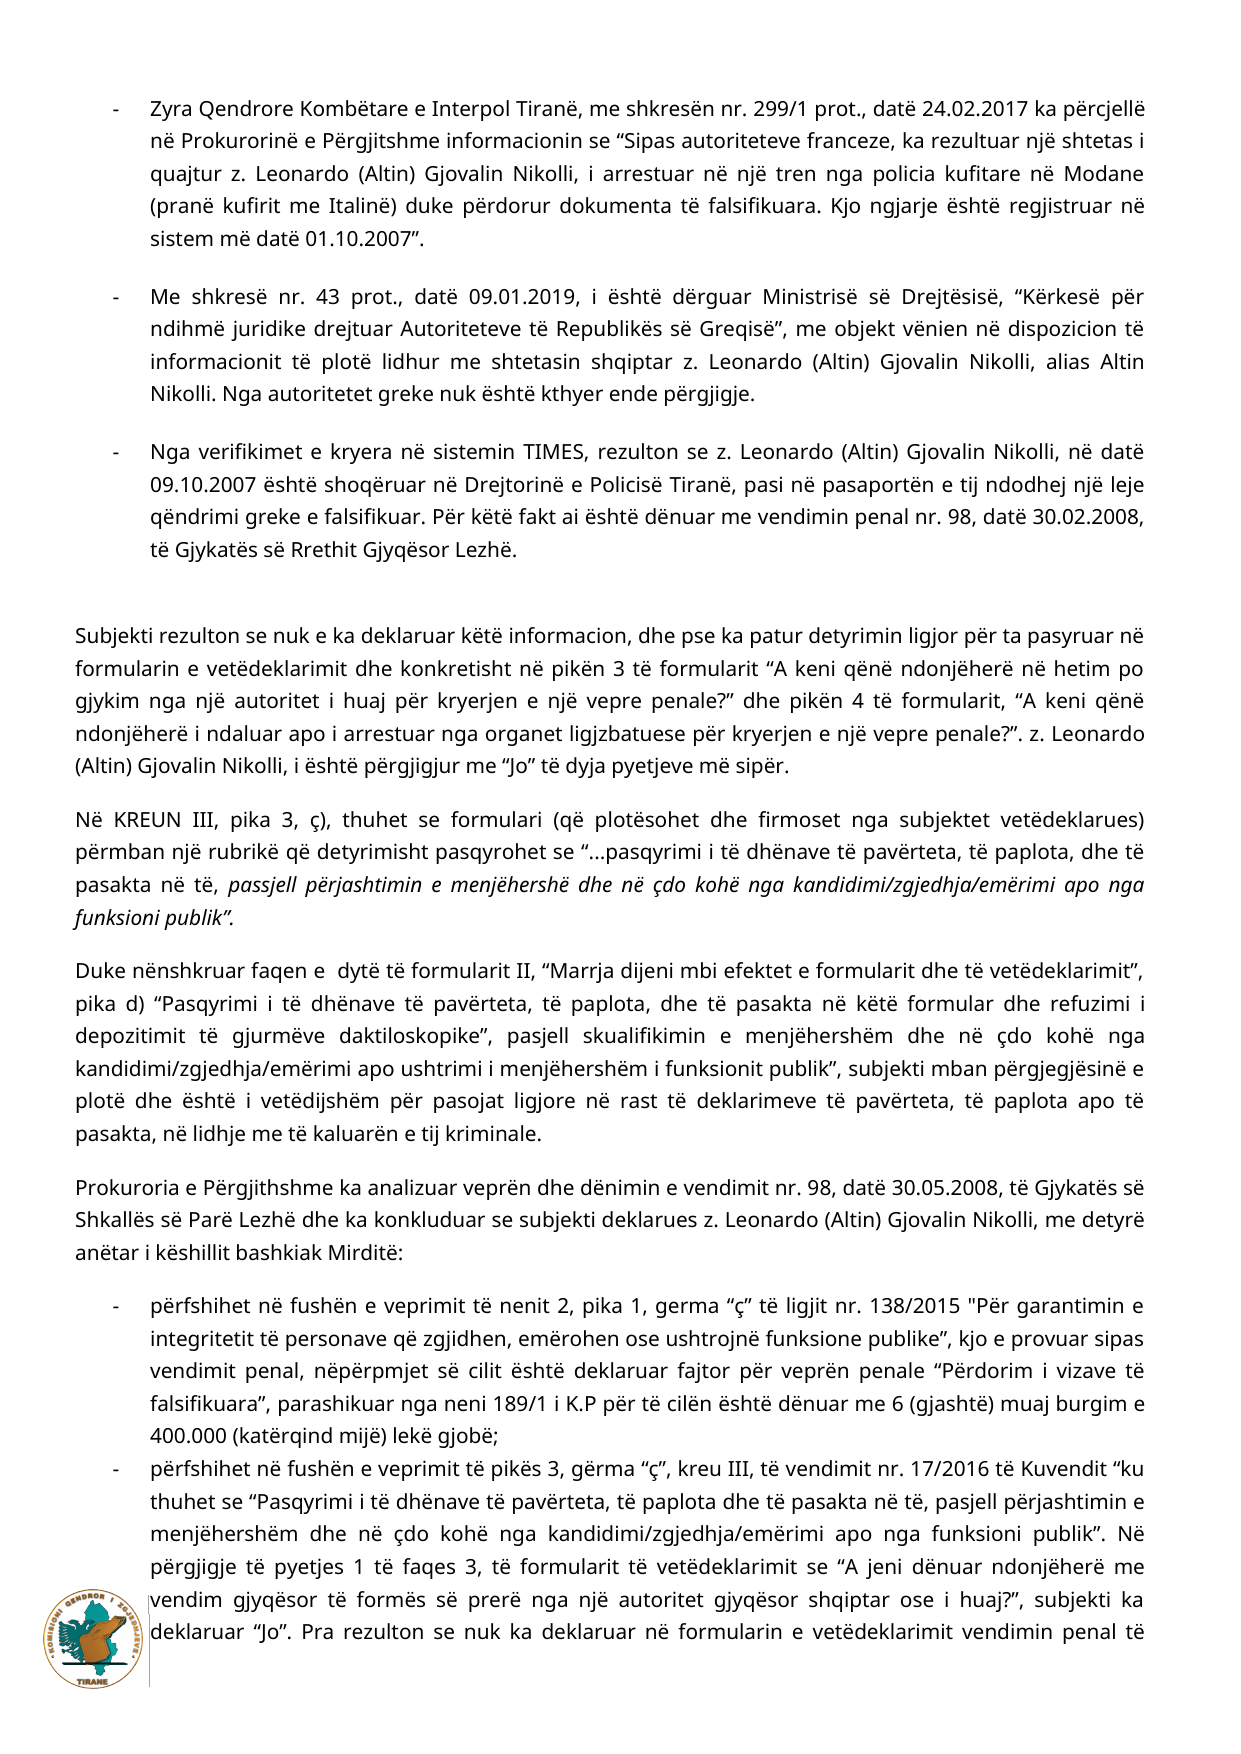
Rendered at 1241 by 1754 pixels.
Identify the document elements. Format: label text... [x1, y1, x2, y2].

text Duke nënshkruar faqen e dytë të formularit II, “Marrja dijeni mbi efektet e formularit dhe të vetëdeklarimit”, pika d) “Pasqyrimi i të dhënave të pavërteta, të paplota, dhe të pasakta në këtë formular dhe refuzimi i depozitimit të gjurmëve daktiloskopike”, pasjell skualifikimin e menjëhershëm dhe në çdo kohë nga kandidimi/zgjedhja/emërimi apo ushtrimi i menjëhershëm i funksionit publik”, subjekti mban përgjegjësinë e plotë dhe është i vetëdijshëm për pasojat ligjore në rast të deklarimeve të pavërteta, të paplota apo të pasakta, në lidhje me të kaluarën e tij kriminale. [75, 956, 1146, 1148]
list Nga verifikimet e kryera në sistemin TIMES, rezulton se z. Leonardo (Altin) Gjovalin Nikolli, në datë 09.10.2007 është shoqëruar në Drejtorinë e Policisë Tiranë, pasi në pasaportën e tij ndodhej një leje qëndrimi greke e falsifikuar. Për këtë fakt ai është dënuar me vendimin penal nr. 98, datë 30.02.2008, të Gjykatës së Rrethit Gjyqësor Lezhë. [112, 437, 1146, 563]
list Zyra Qendrore Kombëtare e Interpol Tiranë, me shkresën nr. 299/1 prot., datë 24.02.2017 ka përcjellë në Prokurorinë e Përgjitshme informacionin se “Sipas autoriteteve franceze, ka rezultuar një shtetas i quajtur z. Leonardo (Altin) Gjovalin Nikolli, i arrestuar në një tren nga policia kufitare në Modane (pranë kufirit me Italinë) duke përdorur dokumenta të falsifikuara. Kjo ngjarje është regjistruar në sistem më datë 01.10.2007”. [112, 94, 1146, 253]
text Subjekti rezulton se nuk e ka deklaruar këtë informacion, dhe pse ka patur detyrimin ligjor për ta pasyruar në formularin e vetëdeklarimit dhe konkretisht në pikën 3 të formularit “A keni qënë ndonjëherë në hetim po gjykim nga një autoritet i huaj për kryerjen e një vepre penale?” dhe pikën 4 të formularit, “A keni qënë ndonjëherë i ndaluar apo i arrestuar nga organet ligjzbatuese për kryerjen e një vepre penale?”. z. Leonardo (Altin) Gjovalin Nikolli, i është përgjigjur me “Jo” të dyja pyetjeve më sipër. [75, 621, 1146, 780]
list përfshihet në fushën e veprimit të nenit 2, pika 1, germa “ç” të ligjit nr. 138/2015 "Për garantimin e integritetit të personave që zgjidhen, emërohen ose ushtrojnë funksione publike”, kjo e provuar sipas vendimit penal, nëpërpmjet së cilit është deklaruar fajtor për veprën penale “Përdorim i vizave të falsifikuara”, parashikuar nga neni 189/1 i K.P për të cilën është dënuar me 6 (gjashtë) muaj burgim e 400.000 (katërqind mijë) lekë gjobë; [112, 1291, 1146, 1450]
list Me shkresë nr. 43 prot., datë 09.01.2019, i është dërguar Ministrisë së Drejtësisë, “Kërkesë për ndihmë juridike drejtuar Autoriteteve të Republikës së Greqisë”, me objekt vënien në dispozicion të informacionit të plotë lidhur me shtetasin shqiptar z. Leonardo (Altin) Gjovalin Nikolli, alias Altin Nikolli. Nga autoritetet greke nuk është kthyer ende përgjigje. [112, 282, 1146, 408]
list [112, 1454, 1146, 1646]
text Prokuroria e Përgjithshme ka analizuar veprën dhe dënimin e vendimit nr. 98, datë 30.05.2008, të Gjykatës së Shkallës së Parë Lezhë dhe ka konkluduar se subjekti deklarues z. Leonardo (Altin) Gjovalin Nikolli, me detyrë anëtar i këshillit bashkiak Mirditë: [75, 1173, 1146, 1266]
text Në KREUN III, pika 3, ç), thuhet se formulari (që plotësohet dhe firmoset nga subjektet vetëdeklarues) përmban një rubrikë që detyrimisht pasqyrohet se “...pasqyrimi i të dhënave të pavërteta, të paplota, dhe të pasakta në të, passjell përjashtimin e menjëhershë dhe në çdo kohë nga kandidimi/zgjedhja/emërimi apo nga funksioni publik”. [75, 805, 1146, 931]
picture [43, 1589, 143, 1689]
